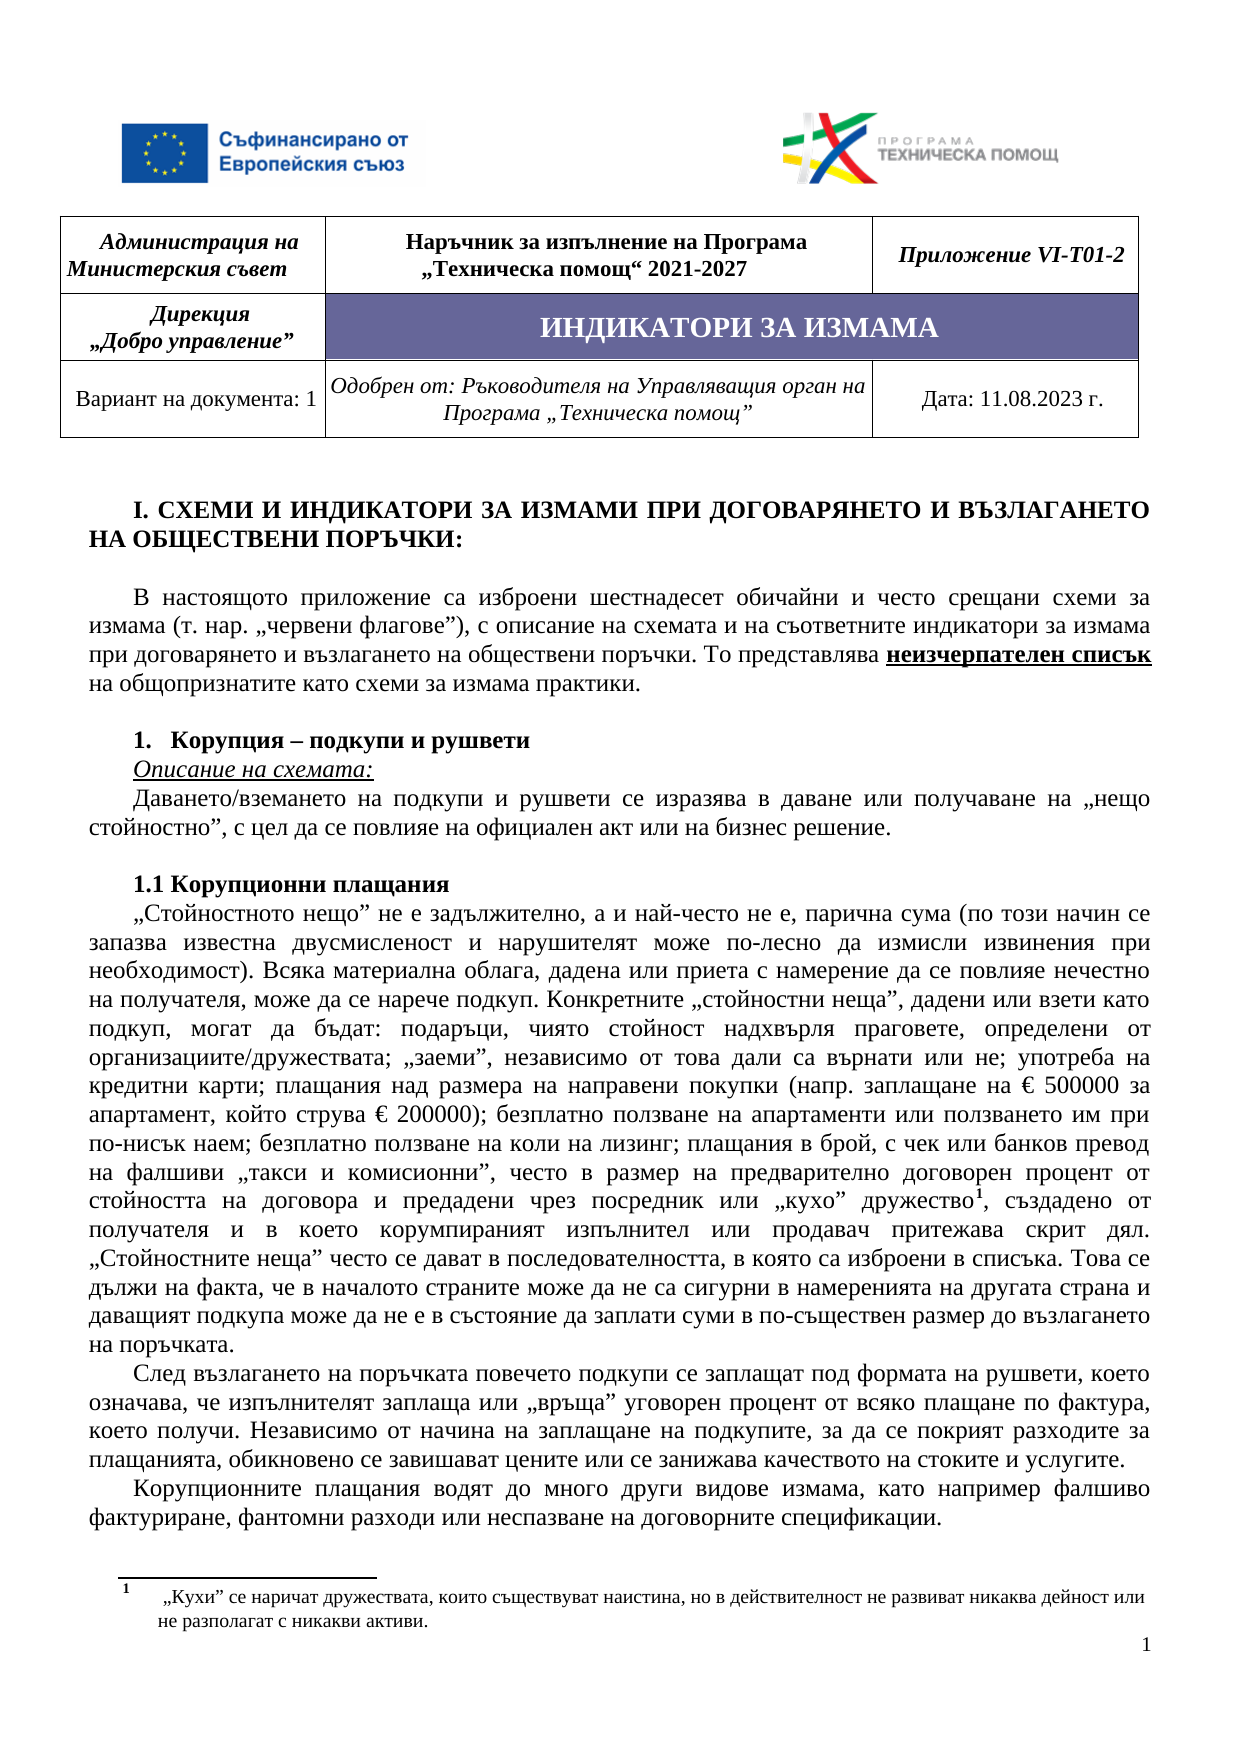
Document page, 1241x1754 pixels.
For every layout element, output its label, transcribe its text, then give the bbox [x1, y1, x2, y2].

text Корупционните плащания водят до много други видове измама, като например фалшиво фактуриране, фантомни разходи или неспазване на договорните спецификации. [88, 1473, 1152, 1530]
text I. СХЕМИ И ИНДИКАТОРИ ЗА ИЗМАМИ ПРИ ДОГОВАРЯНЕТО И ВЪЗЛАГАНЕТО НА ОБЩЕСТВЕНИ ПОРЪЧКИ: [88, 495, 1152, 553]
table_header Администрация на Mинистерския съвет [61, 217, 325, 293]
text 1.1 Корупционни плащания [88, 869, 1152, 898]
picture [118, 120, 427, 187]
table_cell Дата: 11.08.2023 г. [873, 361, 1138, 437]
text „Стойностното нещо” не е задължително, а и най-често не е, парична сума (по този начин се запазва известна двусмисленост и нарушителят може по-лесно да измисли извинения при необходимост). Всяка материална облага, дадена или приета с намерение да се повлияе нечестно на получателя, може да се нарече подкуп. Конкретните „стойностни неща”, дадени или взети като подкуп, могат да бъдат: подаръци, чиято стойност надхвърля праговете, определени от организациите/дружествата; „заеми”, независимо от това дали са върнати или не; употреба на кредитни карти; плащания над размера на направени покупки (напр. заплащане на € 500000 за апартамент, който струва € 200000); безплатно ползване на апартаменти или ползването им при по-нисък наем; безплатно ползване на коли на лизинг; плащания в брой, с чек или банков превод на фалшиви „такси и комисионни”, често в размер на предварително договорен процент от стойността на договора и предадени чрез посредник или „кухо” дружество, създадено от получателя и в което корумпираният изпълнител или продавач притежава скрит дял. „Стойностните неща” често се дават в последователността, в която са изброени в списъка. Това се дължи на факта, че в началото страните може да не са сигурни в намеренията на другата страна и даващият подкупа може да не е в състояние да заплати суми в по-съществен размер до възлагането на поръчката. [88, 898, 1152, 1358]
table_cell Вариант на документа: 1 [61, 361, 325, 437]
table_header Приложение VI-T01-2 [873, 217, 1138, 293]
text В настоящото приложение са изброени шестнадесет обичайни и често срещани схеми за измама (т. нар. „червени флагове”), с описание на схемата и на съответните индикатори за измама при договарянето и възлагането на обществени поръчки. То представлява неизчерпателен списък на общопризнатите като схеми за измама практики. [88, 582, 1152, 697]
table_cell Дирекция „Добро управление” [61, 294, 325, 359]
picture [778, 97, 1064, 187]
text След възлагането на поръчката повечето подкупи се заплащат под формата на рушвети, което означава, че изпълнителят заплаща или „връща” уговорен процент от всяко плащане по фактура, което получи. Независимо от начина на заплащане на подкупите, за да се покрият разходите за плащанията, обикновено се завишават цените или се занижава качеството на стоките и услугите. [88, 1358, 1152, 1473]
table_header Наръчник за изпълнение на Програма „Техническа помощ“ 2021-2027 [326, 217, 872, 293]
list Корупция – подкупи и рушвети [133, 725, 1152, 754]
text Даването/вземането на подкупи и рушвети се изразява в даване или получаване на „нещо стойностно”, с цел да се повлияе на официален акт или на бизнес решение. [88, 783, 1152, 840]
text Описание на схемата: [88, 754, 1152, 783]
table_cell Одобрен от: Ръководителя на Управляващия орган на Програма „Техническа помощ” [326, 361, 872, 437]
table_cell ИНДИКАТОРИ ЗА ИЗМАМА [326, 294, 1138, 359]
